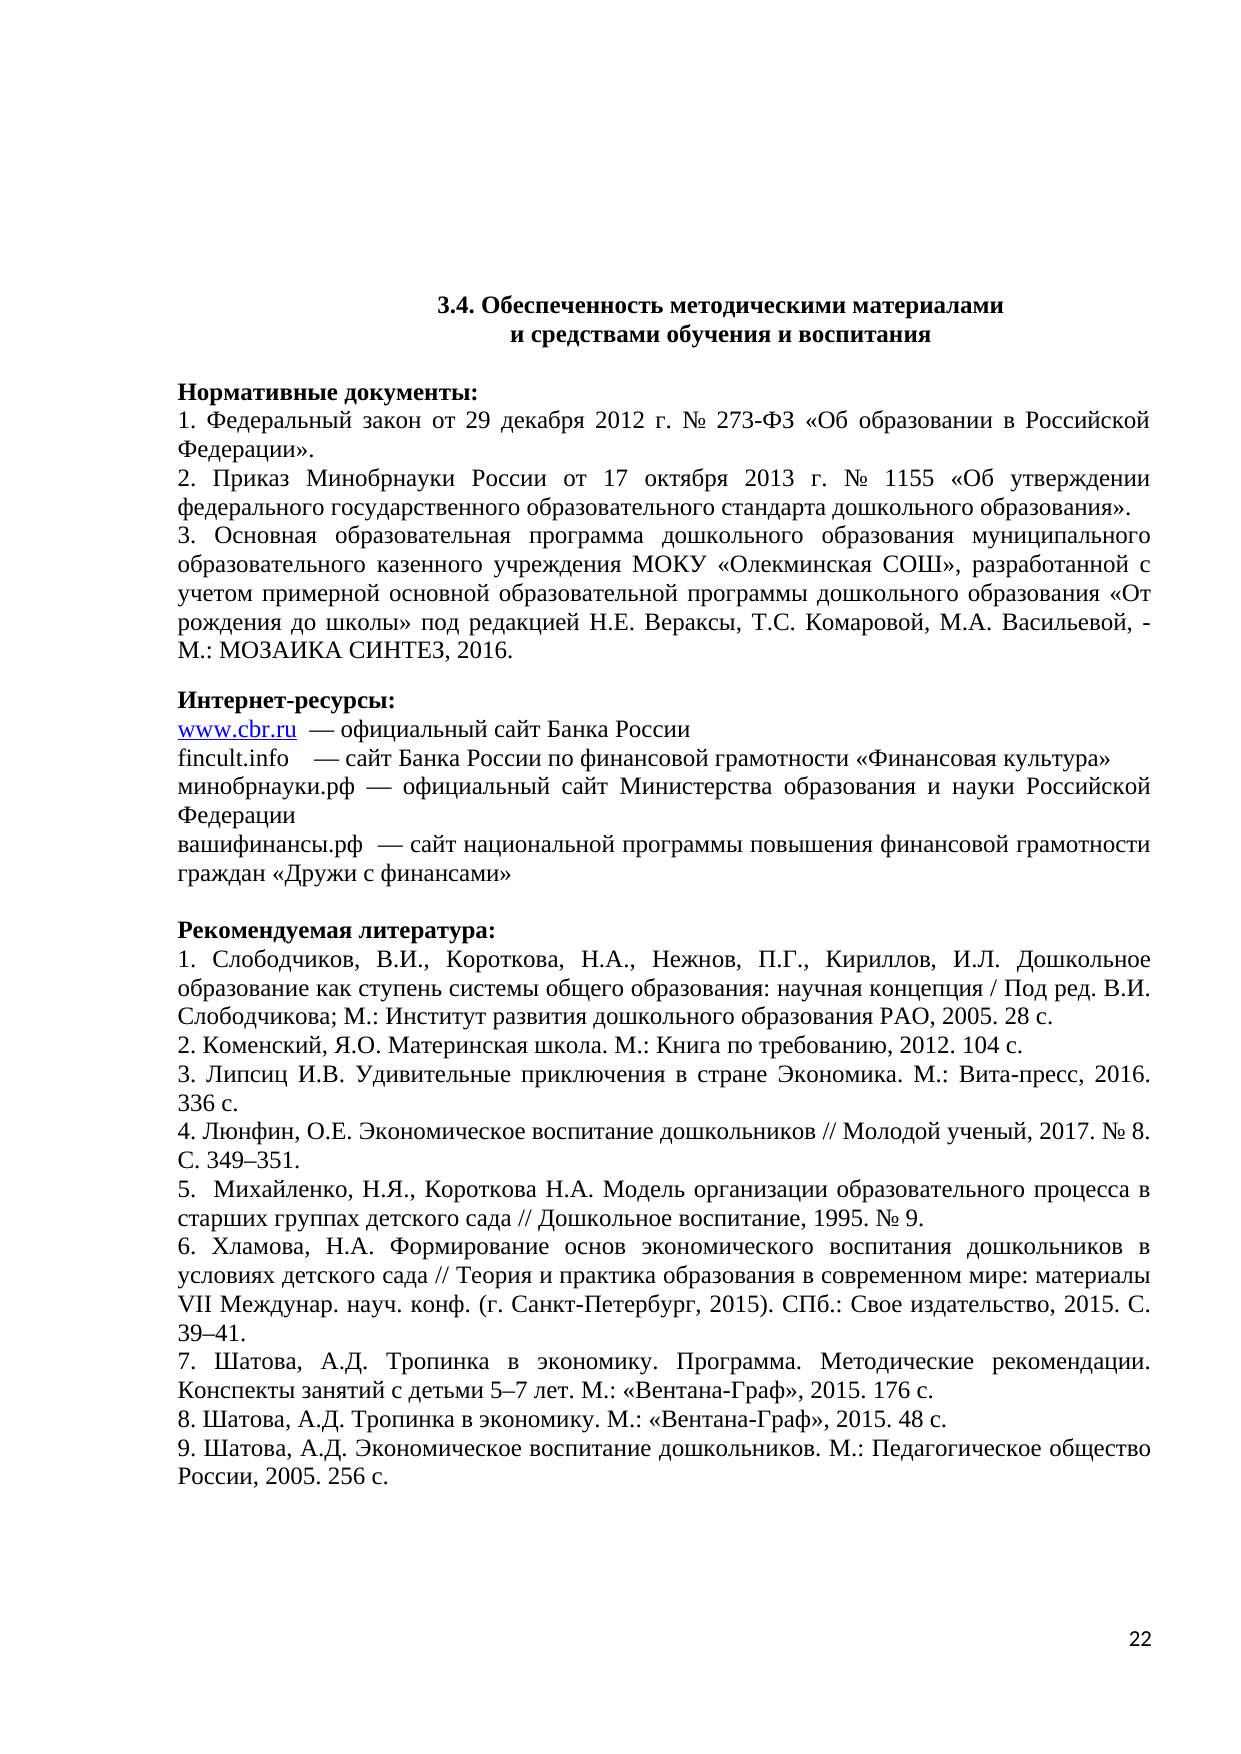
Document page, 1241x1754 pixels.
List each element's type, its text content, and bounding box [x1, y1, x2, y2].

list www.cbr.ru — официальный сайт Банка России [177, 714, 1152, 743]
list 6. Хламова, Н.А. Формирование основ экономического воспитания дошкольников в условиях детского сада // Теория и практика образования в современном мире: материалы VII Междунар. науч. конф. (г. Санкт-Петербург, 2015). СПб.: Свое издательство, 2015. С. 39–41. [177, 1231, 1152, 1346]
list fincult.info — сайт Банка России по финансовой грамотности «Финансовая культура» [177, 743, 1152, 771]
list Рекомендуемая литература: [177, 915, 1152, 944]
list 7. Шатова, А.Д. Тропинка в экономику. Программа. Методические рекомендации. Конспекты занятий с детьми 5–7 лет. М.: «Вентана-Граф», 2015. 176 с. [177, 1346, 1152, 1404]
list минобрнауки.рф — официальный сайт Министерства образования и науки Российской Федерации [177, 771, 1152, 829]
list 3. Липсиц И.В. Удивительные приключения в стране Экономика. М.: Вита-пресс, 2016. 336 с. [177, 1059, 1152, 1116]
list 5. Михайленко, Н.Я., Короткова Н.А. Модель организации образовательного процесса в старших группах детского сада // Дошкольное воспитание, 1995. № 9. [177, 1174, 1152, 1231]
list и средствами обучения и воспитания [290, 319, 1152, 348]
list 8. Шатова, А.Д. Тропинка в экономику. М.: «Вентана-Граф», 2015. 48 с. [177, 1404, 1152, 1433]
list 4. Люнфин, О.Е. Экономическое воспитание дошкольников // Молодой ученый, 2017. № 8. С. 349–351. [177, 1116, 1152, 1174]
list Нормативные документы: [177, 377, 1152, 406]
list 3.4. Обеспеченность методическими материалами [290, 291, 1152, 319]
list вашифинансы.рф — сайт национальной программы повышения финансовой грамотности граждан «Дружи с финансами» [177, 829, 1152, 886]
list Интернет-ресурсы: [177, 685, 1152, 714]
list 2. Приказ Минобрнауки России от 17 октября 2013 г. № 1155 «Об утверждении федерального государственного образовательного стандарта дошкольного образования». [177, 463, 1152, 521]
list 1. Слободчиков, В.И., Короткова, Н.А., Нежнов, П.Г., Кириллов, И.Л. Дошкольное образование как ступень системы общего образования: научная концепция / Под ред. В.И. Слободчикова; М.: Институт развития дошкольного образования РАО, 2005. 28 с. [177, 944, 1152, 1030]
list 2. Коменский, Я.О. Материнская школа. М.: Книга по требованию, 2012. 104 с. [177, 1030, 1152, 1059]
text 3. Основная образовательная программа дошкольного образования муниципального образовательного казенного учреждения МОКУ «Олекминская СОШ», разработанной с учетом примерной основной образовательной программы дошкольного образования «От рождения до школы» под редакцией Н.Е. Вераксы, Т.С. Комаровой, М.А. Васильевой, - М.: МОЗАИКА СИНТЕЗ, 2016. [177, 521, 1152, 664]
list 9. Шатова, А.Д. Экономическое воспитание дошкольников. М.: Педагогическое общество России, 2005. 256 с. [177, 1433, 1152, 1490]
list 1. Федеральный закон от 29 декабря 2012 г. № 273-ФЗ «Об образовании в Российской Федерации». [177, 406, 1152, 463]
